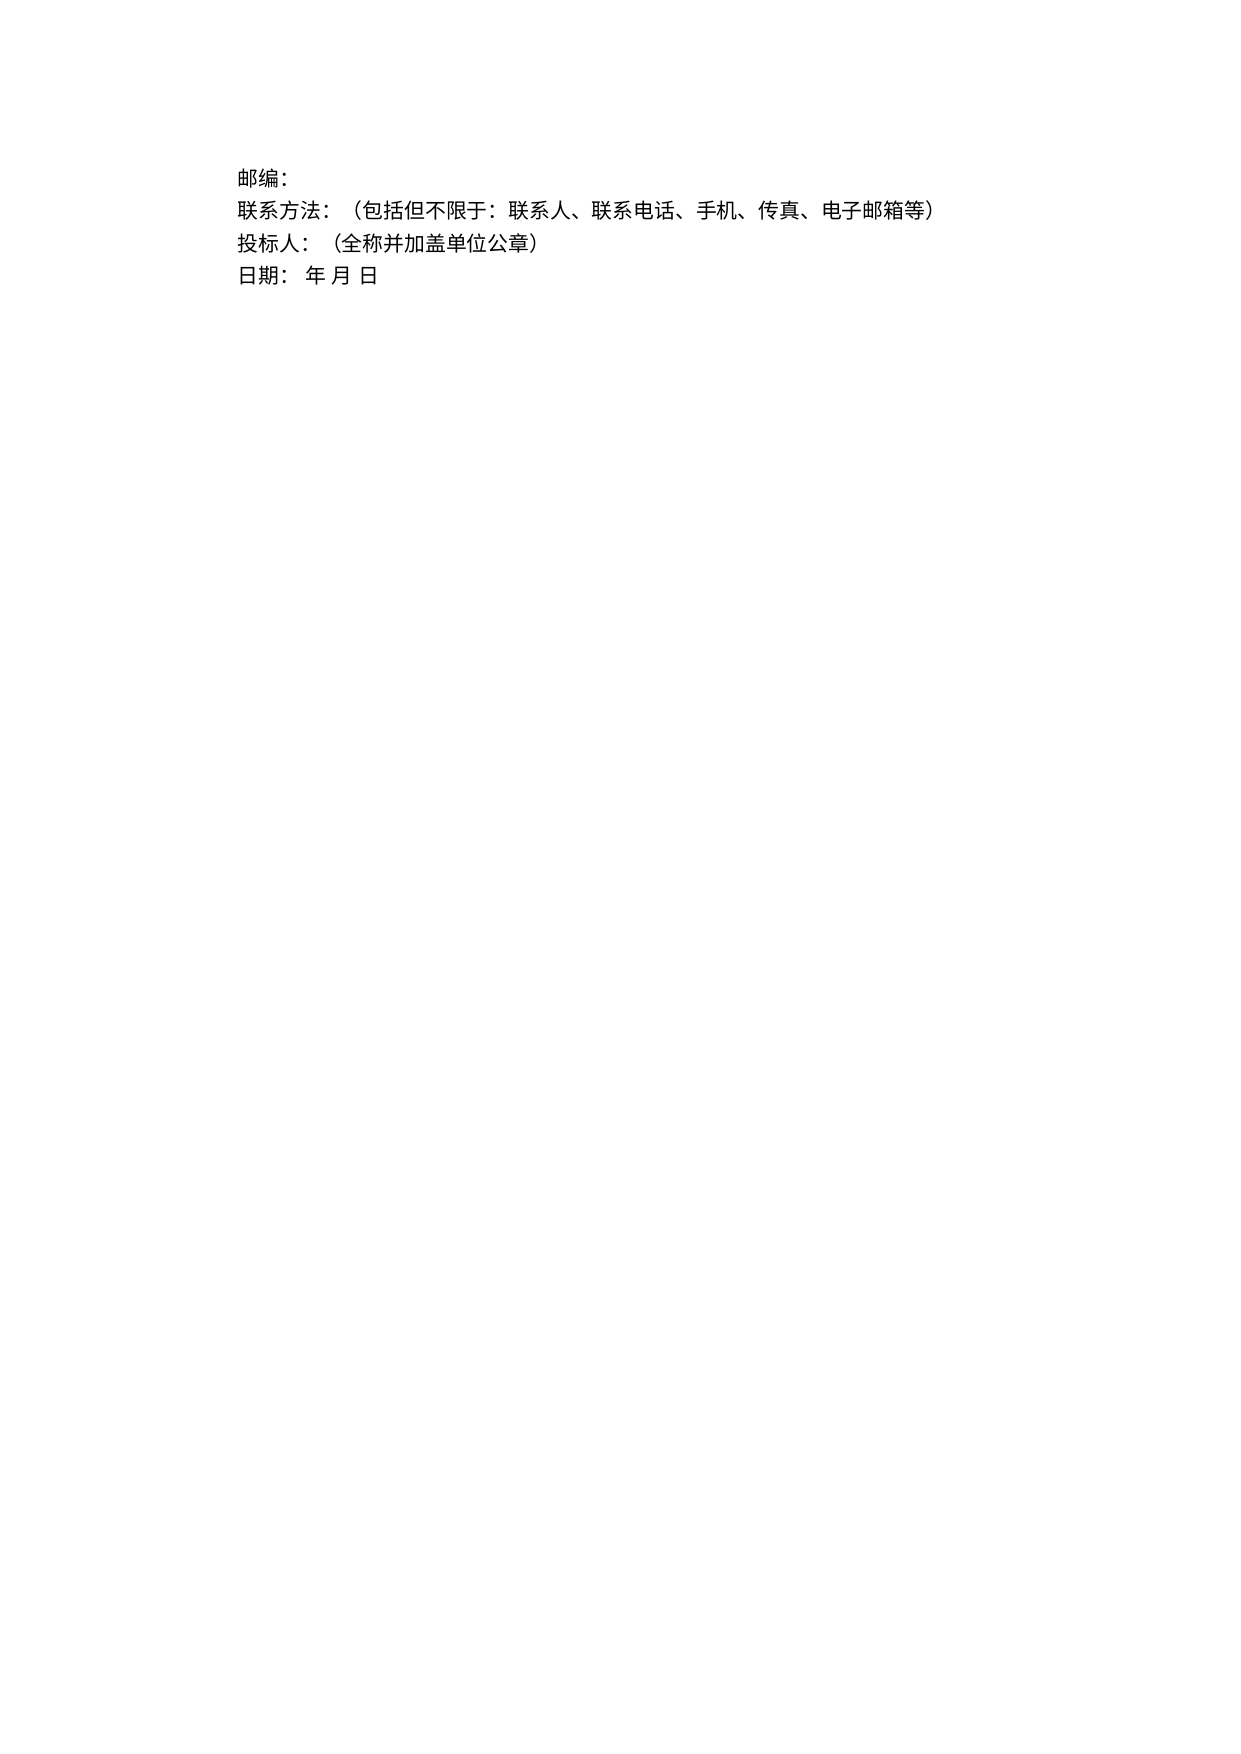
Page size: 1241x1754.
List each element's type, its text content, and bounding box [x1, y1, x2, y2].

text 日期： 年 月 日 [187, 259, 1053, 292]
text 投标人：（全称并加盖单位公章） [187, 227, 1053, 259]
text 邮编： [187, 162, 1053, 194]
text 联系方法：（包括但不限于：联系人、联系电话、手机、传真、电子邮箱等） [187, 194, 1053, 227]
